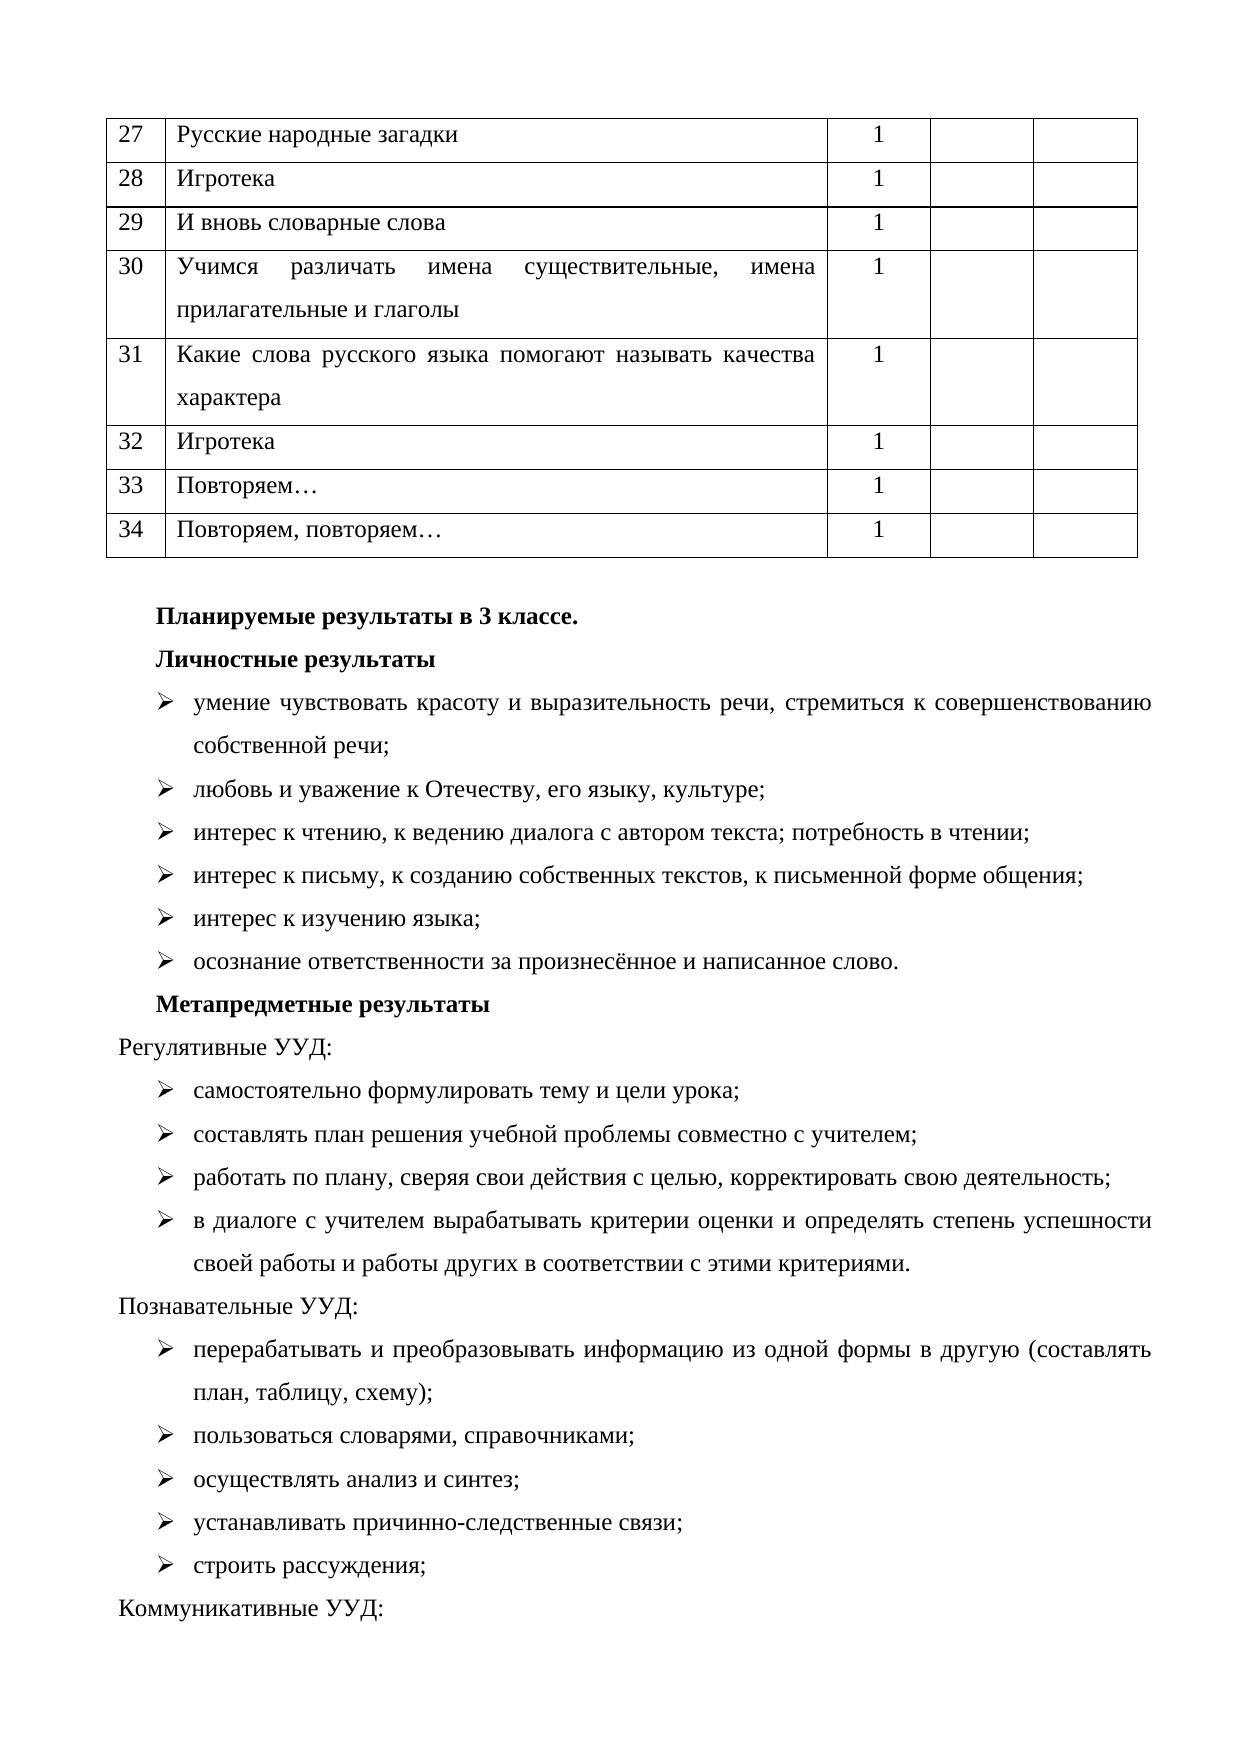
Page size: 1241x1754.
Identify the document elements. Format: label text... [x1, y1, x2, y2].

list осуществлять анализ и синтез; [156, 1464, 1152, 1492]
list пользоваться словарями, справочниками; [156, 1421, 1152, 1449]
list интерес к письму, к созданию собственных текстов, к письменной форме общения; [156, 860, 1152, 889]
table_cell Игротека [166, 163, 827, 206]
list работать по плану, сверяя свои действия с целью, корректировать свою деятельность; [156, 1162, 1152, 1191]
table_cell 1 [828, 470, 930, 513]
text Метапредметные результаты [118, 989, 1152, 1018]
table_cell 1 [828, 208, 930, 250]
table_cell 30 [107, 251, 165, 338]
table_cell [1034, 426, 1137, 469]
list самостоятельно формулировать тему и цели урока; [156, 1076, 1152, 1104]
table_cell 1 [828, 163, 930, 206]
text Познавательные УУД: [118, 1291, 1152, 1320]
text Планируемые результаты в 3 классе. [118, 601, 1152, 630]
table_cell 1 [828, 339, 930, 425]
table_cell [1034, 208, 1137, 250]
table_cell 31 [107, 339, 165, 425]
table_cell 27 [107, 119, 165, 162]
table_cell И вновь словарные слова [166, 208, 827, 250]
table_cell 29 [107, 208, 165, 250]
list умение чувствовать красоту и выразительность речи, стремиться к совершенствованию собственной речи; [156, 687, 1152, 759]
list составлять план решения учебной проблемы совместно с учителем; [156, 1119, 1152, 1147]
list перерабатывать и преобразовывать информацию из одной формы в другую (составлять план, таблицу, схему); [156, 1334, 1152, 1406]
table_cell [931, 208, 1033, 250]
list в диалоге с учителем вырабатывать критерии оценки и определять степень успешности своей работы и работы других в соответствии с этими критериями. [156, 1205, 1152, 1277]
table_cell 34 [107, 514, 165, 557]
table_cell Повторяем… [166, 470, 827, 513]
text Коммуникативные УУД: [118, 1593, 1152, 1622]
table_cell Какие слова русского языка помогают называть качества характера [166, 339, 827, 425]
list любовь и уважение к Отечеству, его языку, культуре; [156, 774, 1152, 802]
table_cell [1034, 163, 1137, 206]
table_cell Русские народные загадки [166, 119, 827, 162]
table_cell [1034, 119, 1137, 162]
table_cell [931, 514, 1033, 557]
table_cell 33 [107, 470, 165, 513]
text Регулятивные УУД: [118, 1032, 1152, 1061]
table_cell [931, 251, 1033, 338]
list интерес к изучению языка; [156, 903, 1152, 932]
table_cell 1 [828, 119, 930, 162]
table_cell Учимся различать имена существительные, имена прилагательные и глаголы [166, 251, 827, 338]
table_cell 1 [828, 514, 930, 557]
table_cell Повторяем, повторяем… [166, 514, 827, 557]
table_cell [1034, 251, 1137, 338]
list строить рассуждения; [156, 1550, 1152, 1579]
list осознание ответственности за произнесённое и написанное слово. [156, 946, 1152, 975]
table_cell 32 [107, 426, 165, 469]
table_cell [931, 163, 1033, 206]
table_cell [1034, 339, 1137, 425]
table_cell [931, 339, 1033, 425]
list интерес к чтению, к ведению диалога с автором текста; потребность в чтении; [156, 817, 1152, 846]
list устанавливать причинно-следственные связи; [156, 1507, 1152, 1536]
table_cell 1 [828, 426, 930, 469]
table_cell [931, 470, 1033, 513]
table_cell [931, 119, 1033, 162]
table_cell Игротека [166, 426, 827, 469]
table_cell [1034, 514, 1137, 557]
table_cell 1 [828, 251, 930, 338]
text Личностные результаты [118, 644, 1152, 673]
table_cell [1034, 470, 1137, 513]
table_cell [931, 426, 1033, 469]
table_cell 28 [107, 163, 165, 206]
